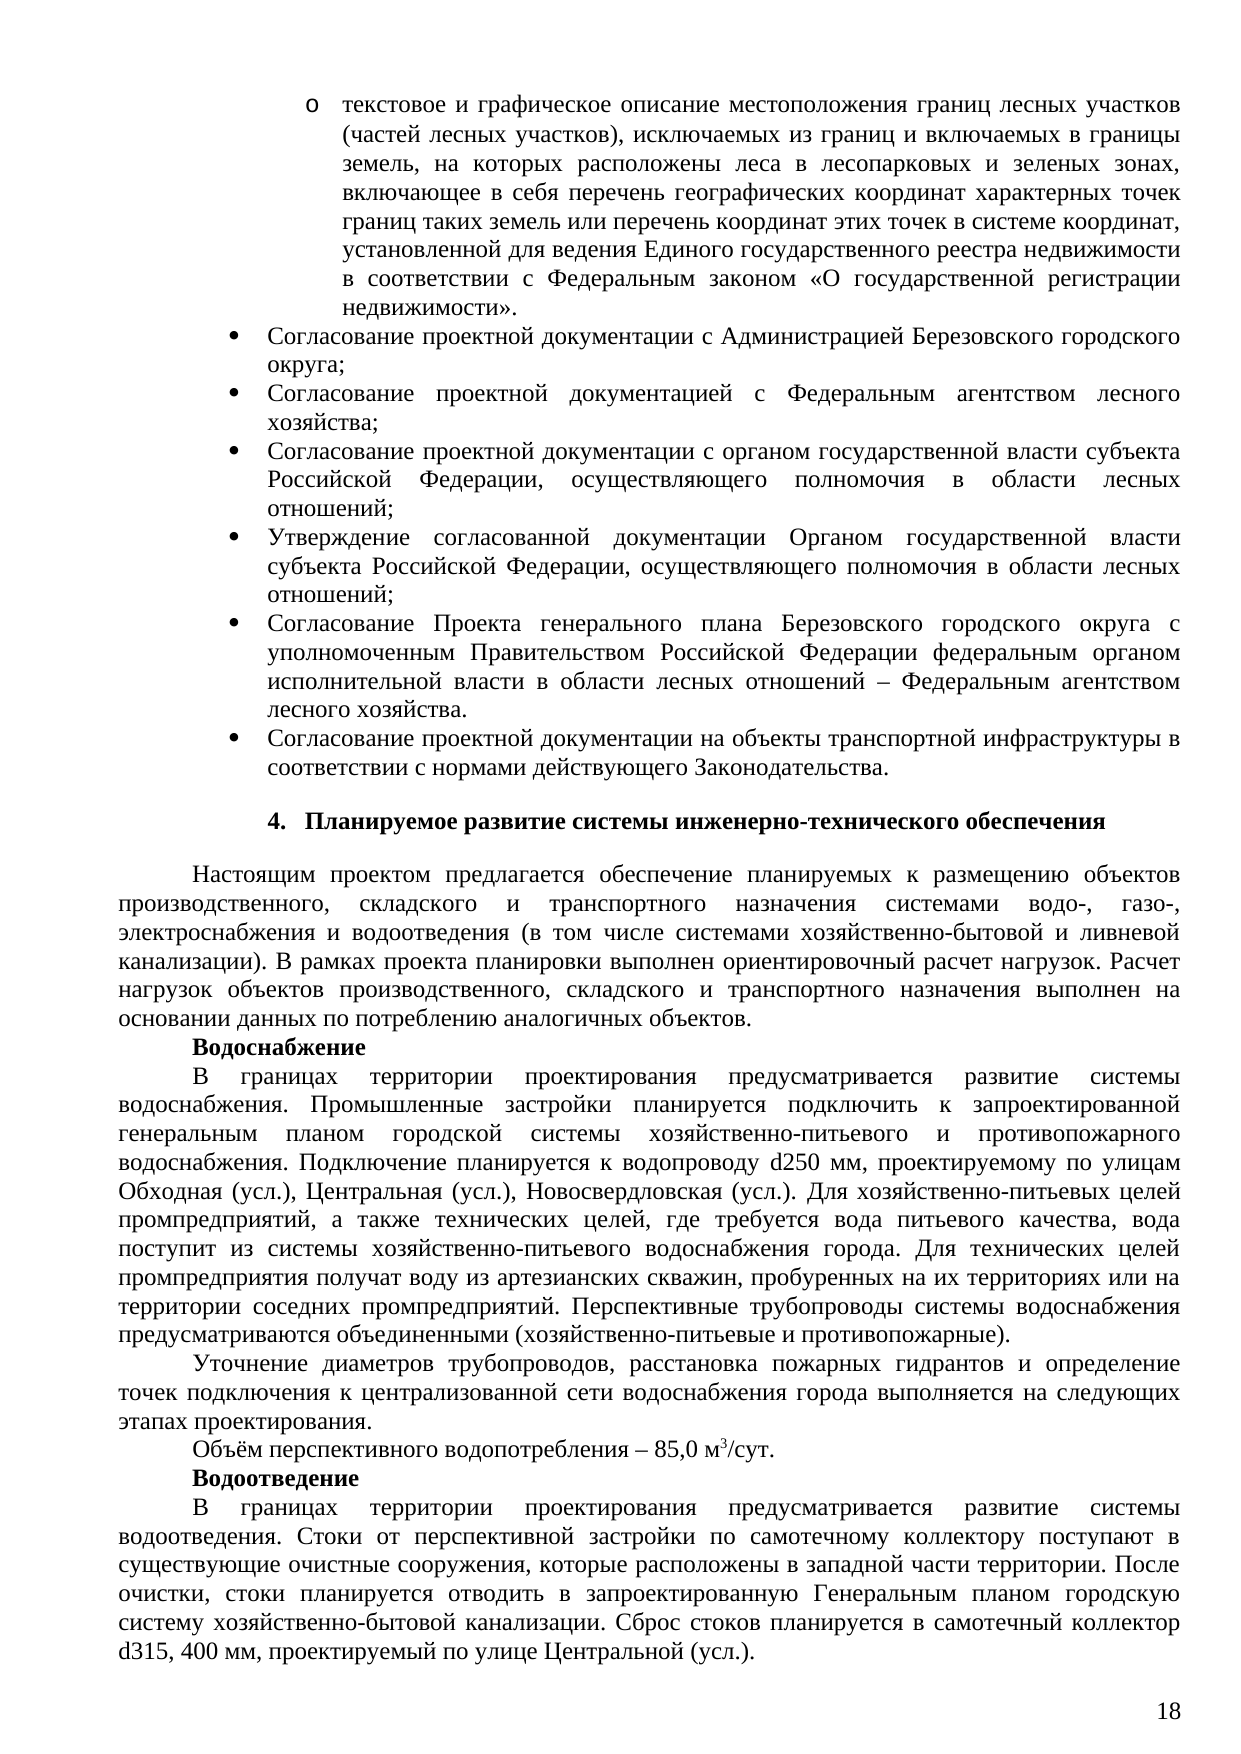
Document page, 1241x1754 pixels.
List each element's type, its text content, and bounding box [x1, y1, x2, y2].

list Согласование Проекта генерального плана Березовского городского округа с уполномоченным Правительством Российской Федерации федеральным органом исполнительной власти в области лесных отношений – Федеральным агентством лесного хозяйства. [229, 608, 1181, 723]
list Согласование проектной документации с Администрацией Березовского городского округа; [229, 321, 1181, 378]
text Водоснабжение [118, 1032, 1181, 1061]
list Согласование проектной документации с органом государственной власти субъекта Российской Федерации, осуществляющего полномочия в области лесных отношений; [229, 436, 1181, 522]
list Согласование проектной документацией с Федеральным агентством лесного хозяйства; [229, 378, 1181, 436]
text В границах территории проектирования предусматривается развитие системы водоотведения. Стоки от перспективной застройки по самотечному коллектору поступают в существующие очистные сооружения, которые расположены в западной части территории. После очистки, стоки планируется отводить в запроектированную Генеральным планом городскую систему хозяйственно-бытовой канализации. Сброс стоков планируется в самотечный коллектор d315, 400 мм, проектируемый по улице Центральной (усл.). [118, 1492, 1181, 1664]
list Согласование проектной документации на объекты транспортной инфраструктуры в соответствии с нормами действующего Законодательства. [229, 723, 1181, 781]
list текстовое и графическое описание местоположения границ лесных участков (частей лесных участков), исключаемых из границ и включаемых в границы земель, на которых расположены леса в лесопарковых и зеленых зонах, включающее в себя перечень географических координат характерных точек границ таких земель или перечень координат этих точек в системе координат, установленной для ведения Единого государственного реестра недвижимости в соответствии с Федеральным законом «О государственной регистрации недвижимости». [304, 89, 1181, 321]
text Объём перспективного водопотребления – 85,0 м3/сут. [118, 1434, 1181, 1463]
text В границах территории проектирования предусматривается развитие системы водоснабжения. Промышленные застройки планируется подключить к запроектированной генеральным планом городской системы хозяйственно-питьевого и противопожарного водоснабжения. Подключение планируется к водопроводу d250 мм, проектируемому по улицам Обходная (усл.), Центральная (усл.), Новосвердловская (усл.). Для хозяйственно-питьевых целей промпредприятий, а также технических целей, где требуется вода питьевого качества, вода поступит из системы хозяйственно-питьевого водоснабжения города. Для технических целей промпредприятия получат воду из артезианских скважин, пробуренных на их территориях или на территории соседних промпредприятий. Перспективные трубопроводы системы водоснабжения предусматриваются объединенными (хозяйственно-питьевые и противопожарные). [118, 1061, 1181, 1348]
subtitle Планируемое развитие системы инженерно-технического обеспечения [192, 806, 1181, 834]
list Утверждение согласованной документации Органом государственной власти субъекта Российской Федерации, осуществляющего полномочия в области лесных отношений; [229, 522, 1181, 608]
text Водоотведение [118, 1463, 1181, 1492]
text Уточнение диаметров трубопроводов, расстановка пожарных гидрантов и определение точек подключения к централизованной сети водоснабжения города выполняется на следующих этапах проектирования. [118, 1348, 1181, 1434]
text Настоящим проектом предлагается обеспечение планируемых к размещению объектов производственного, складского и транспортного назначения системами водо-, газо-, электроснабжения и водоотведения (в том числе системами хозяйственно-бытовой и ливневой канализации). В рамках проекта планировки выполнен ориентировочный расчет нагрузок. Расчет нагрузок объектов производственного, складского и транспортного назначения выполнен на основании данных по потреблению аналогичных объектов. [118, 859, 1181, 1032]
